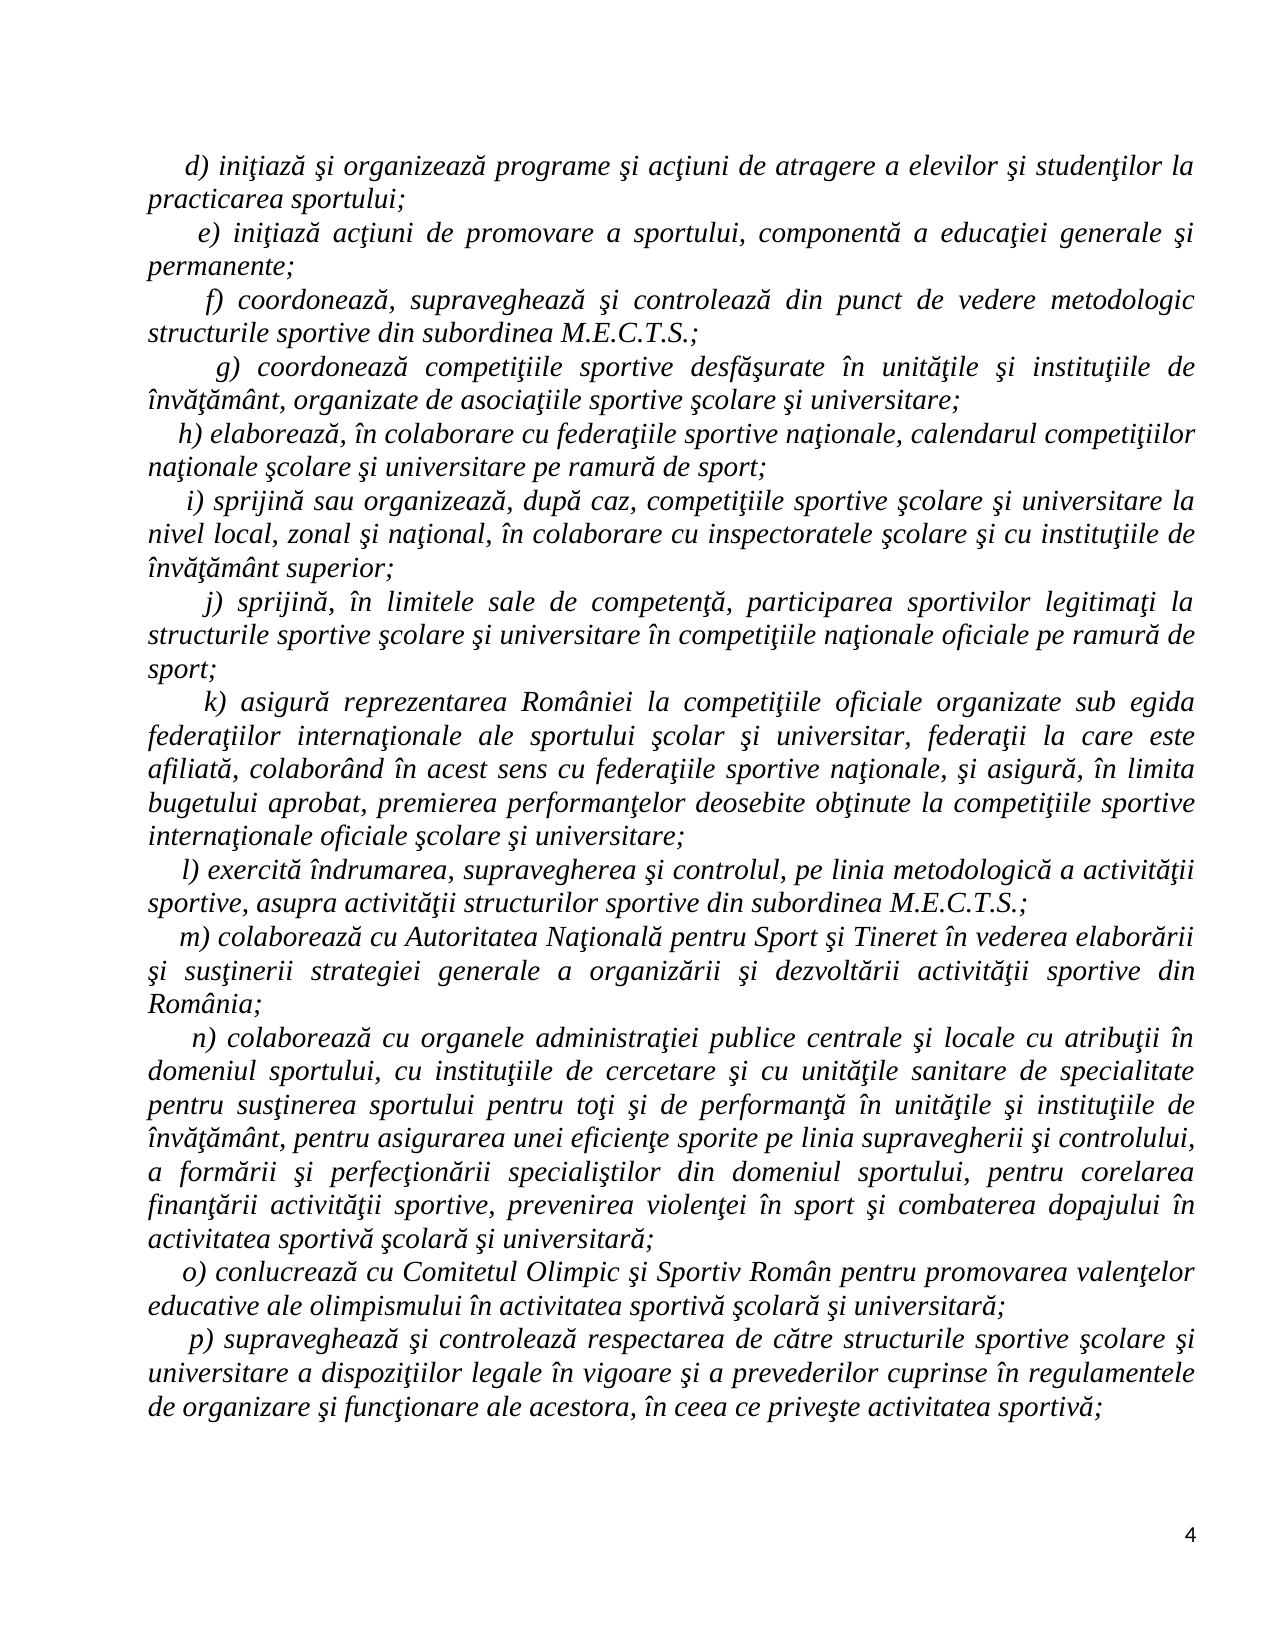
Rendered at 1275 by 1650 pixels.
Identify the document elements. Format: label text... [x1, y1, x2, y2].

text i) sprijină sau organizează, după caz, competiţiile sportive şcolare şi universitare la nivel local, zonal şi naţional, în colaborare cu inspectoratele şcolare şi cu instituţiile de învăţământ superior; [148, 483, 1196, 584]
text f) coordonează, supraveghează şi controlează din punct de vedere metodologic structurile sportive din subordinea M.E.C.T.S.; [148, 282, 1196, 349]
text l) exercită îndrumarea, supravegherea şi controlul, pe linia metodologică a activităţii sportive, asupra activităţii structurilor sportive din subordinea M.E.C.T.S.; [148, 852, 1196, 919]
text k) asigură reprezentarea României la competiţiile oficiale organizate sub egida federaţiilor internaţionale ale sportului şcolar şi universitar, federaţii la care este afiliată, colaborând în acest sens cu federaţiile sportive naţionale, şi asigură, în limita bugetului aprobat, premierea performanţelor deosebite obţinute la competiţiile sportive internaţionale oficiale şcolare şi universitare; [148, 684, 1196, 852]
text d) iniţiază şi organizează programe şi acţiuni de atragere a elevilor şi studenţilor la practicarea sportului; [148, 148, 1196, 215]
text o) conlucrează cu Comitetul Olimpic şi Sportiv Român pentru promovarea valenţelor educative ale olimpismului în activitatea sportivă şcolară şi universitară; [148, 1254, 1196, 1322]
text h) elaborează, în colaborare cu federaţiile sportive naţionale, calendarul competiţiilor naţionale şcolare şi universitare pe ramură de sport; [148, 416, 1196, 483]
text j) sprijină, în limitele sale de competenţă, participarea sportivilor legitimaţi la structurile sportive şcolare şi universitare în competiţiile naţionale oficiale pe ramură de sport; [148, 584, 1196, 684]
text m) colaborează cu Autoritatea Naţională pentru Sport şi Tineret în vederea elaborării şi susţinerii strategiei generale a organizării şi dezvoltării activităţii sportive din România; [148, 919, 1196, 1020]
text p) supraveghează şi controlează respectarea de către structurile sportive şcolare şi universitare a dispoziţiilor legale în vigoare şi a prevederilor cuprinse în regulamentele de organizare şi funcţionare ale acestora, în ceea ce priveşte activitatea sportivă; [148, 1322, 1196, 1422]
text e) iniţiază acţiuni de promovare a sportului, componentă a educaţiei generale şi permanente; [148, 215, 1196, 282]
text n) colaborează cu organele administraţiei publice centrale şi locale cu atribuţii în domeniul sportului, cu instituţiile de cercetare şi cu unităţile sanitare de specialitate pentru susţinerea sportului pentru toţi şi de performanţă în unităţile şi instituţiile de învăţământ, pentru asigurarea unei eficienţe sporite pe linia supravegherii şi controlului, a formării şi perfecţionării specialiştilor din domeniul sportului, pentru corelarea finanţării activităţii sportive, prevenirea violenţei în sport şi combaterea dopajului în activitatea sportivă şcolară şi universitară; [148, 1020, 1196, 1254]
text g) coordonează competiţiile sportive desfăşurate în unităţile şi instituţiile de învăţământ, organizate de asociaţiile sportive şcolare şi universitare; [148, 349, 1196, 416]
